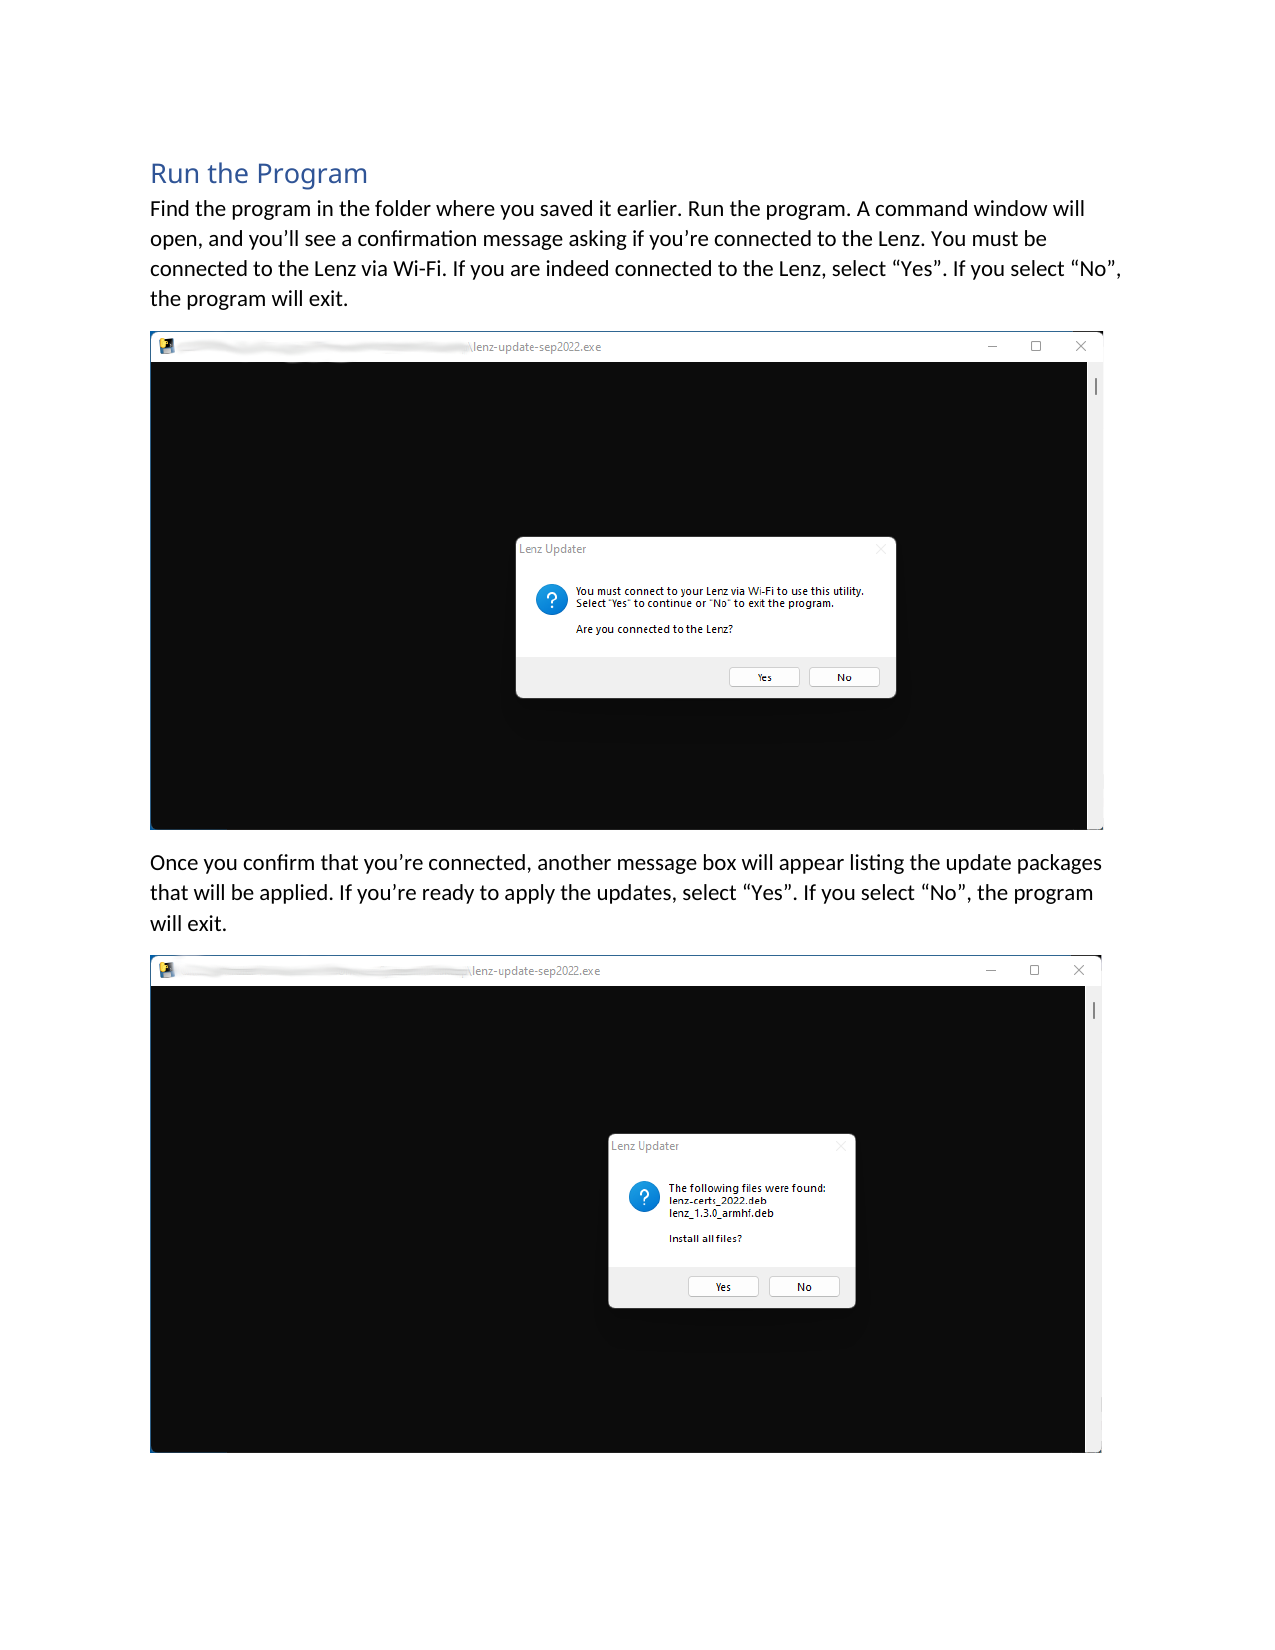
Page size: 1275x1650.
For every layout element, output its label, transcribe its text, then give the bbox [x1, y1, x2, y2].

text Find the program in the folder where you saved it earlier. Run the program. A command window will open, and you’ll see a confirmation message asking if you’re connected to the Lenz. You must be connected to the Lenz via Wi-Fi. If you are indeed connected to the Lenz, select “Yes”. If you select “No”, the program will exit. [150, 194, 1125, 313]
picture [150, 331, 1104, 830]
subtitle Run the Program [150, 154, 1125, 191]
text Once you confirm that you’re connected, another message box will appear listing the update packages that will be applied. If you’re ready to apply the updates, select “Yes”. If you select “No”, the program will exit. [150, 848, 1125, 937]
picture [150, 955, 1102, 1453]
